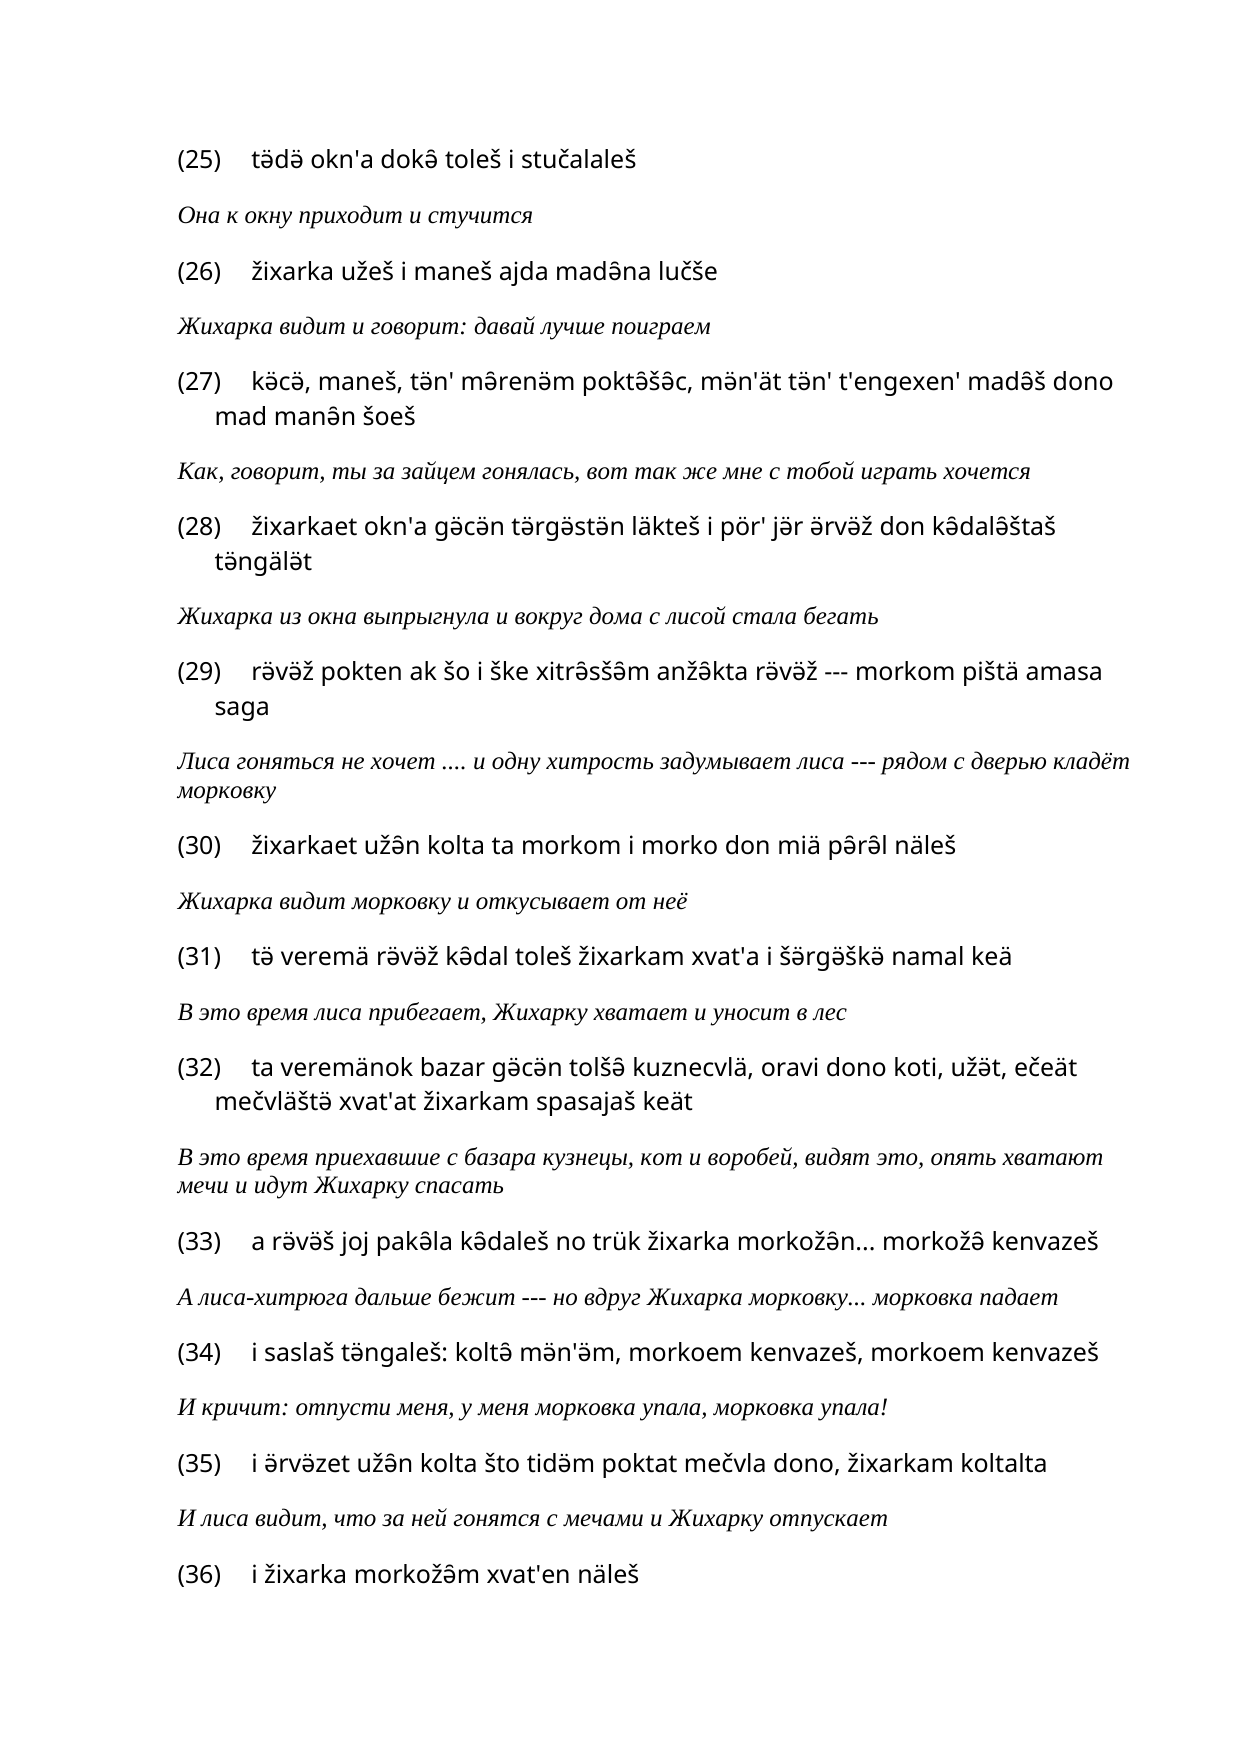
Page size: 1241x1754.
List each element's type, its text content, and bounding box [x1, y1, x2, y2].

text Лиса гоняться не хочет .... и одну хитрость задумывает лиса --- рядом с дверью кладёт морковку [177, 746, 1152, 804]
text tə̈də̈ okn'a dokə̑ toleš i stučalaleš [177, 142, 1152, 176]
text Жихарка видит и говорит: давай лучше поиграем [177, 311, 1152, 340]
text В это время лиса прибегает, Жихарку хватает и уносит в лес [177, 997, 1152, 1026]
text a rə̈və̈š joj pakə̑la kə̑daleš no trük žixarka morkožə̑n... morkožə̑ kenvazeš [177, 1223, 1152, 1257]
text Жихарка из окна выпрыгнула и вокруг дома с лисой стала бегать [177, 601, 1152, 630]
text rə̈və̈ž pokten ak šo i ške xitrə̑sšə̑m anžə̑kta rə̈və̈ž --- morkom pištä amasa saga [177, 654, 1152, 722]
text Жихарка видит морковку и откусывает от неё [177, 886, 1152, 915]
text И кричит: отпусти меня, у меня морковка упала, морковка упала! [177, 1392, 1152, 1421]
text i ə̈rvə̈zet užə̑n kolta što tidə̈m poktat mečvla dono, žixarkam koltalta [177, 1445, 1152, 1479]
text Как, говорит, ты за зайцем гонялась, вот так же мне с тобой играть хочется [177, 456, 1152, 485]
text В это время приехавшие с базара кузнецы, кот и воробей, видят это, опять хватают мечи и идут Жихарку спасать [177, 1142, 1152, 1199]
text А лиса-хитрюга дальше бежит --- но вдруг Жихарка морковку... морковка падает [177, 1282, 1152, 1310]
text i žixarka morkožə̑m xvat'en näleš [177, 1556, 1152, 1590]
text И лиса видит, что за ней гонятся с мечами и Жихарку отпускает [177, 1503, 1152, 1532]
text i saslaš tə̈ngaleš: koltə̑ mə̈n'ə̈m, morkoem kenvazeš, morkoem kenvazeš [177, 1334, 1152, 1368]
text žixarka užeš i maneš ajda madə̑na lučše [177, 253, 1152, 287]
text kə̈cə̈, maneš, tə̈n' mə̑renə̈m poktə̑šə̑c, mə̈n'ät tə̈n' t'engexen' madə̑š dono mad manə̑n šoeš [177, 364, 1152, 432]
text žixarkaet užə̑n kolta ta morkom i morko don miä pə̑rə̑l näleš [177, 828, 1152, 862]
text Она к окну приходит и стучится [177, 200, 1152, 229]
text tə̈ veremä rə̈və̈ž kə̑dal toleš žixarkam xvat'a i šə̈rgə̈škə̈ namal keä [177, 939, 1152, 973]
text žixarkaet okn'a gə̈cə̈n tə̈rgə̈stə̈n läkteš i pör' jə̈r ə̈rvə̈ž don kə̑dalə̑štaš tə̈ngälə̈t [177, 509, 1152, 577]
text ta veremänok bazar gə̈cə̈n tolšə̑ kuznecvlä, oravi dono koti, užə̈t, ečeät mečvläštə̈ xvat'at žixarkam spasajaš keät [177, 1050, 1152, 1118]
